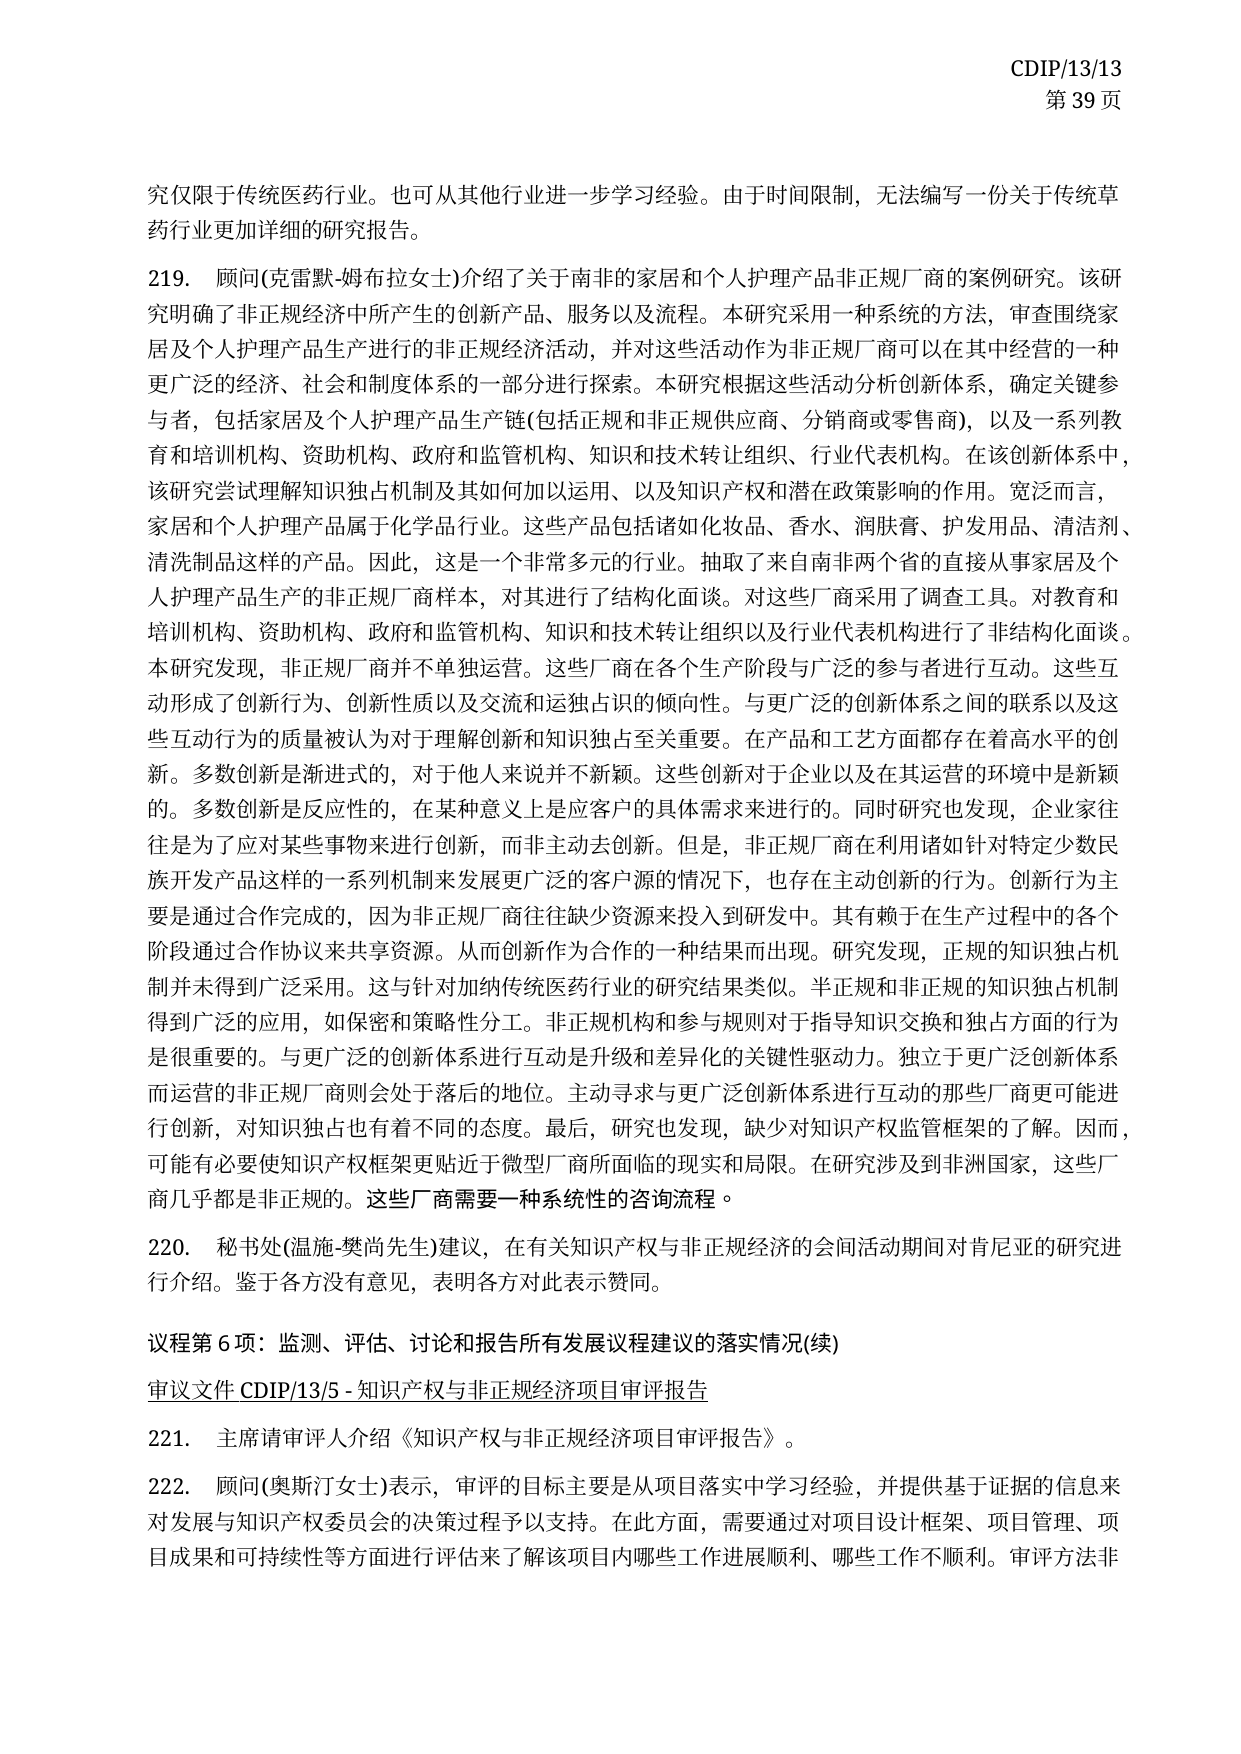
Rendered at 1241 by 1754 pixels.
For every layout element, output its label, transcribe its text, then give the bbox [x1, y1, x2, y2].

text 审议文件CDIP/13/5 - 知识产权与非正规经济项目审评报告 [148, 1370, 1122, 1405]
text 议程第6项：监测、评估、讨论和报告所有发展议程建议的落实情况(续) [148, 1322, 1122, 1357]
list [148, 1466, 1122, 1572]
list 顾问(克雷默-姆布拉女士)介绍了关于南非的家居和个人护理产品非正规厂商的案例研究。该研究明确了非正规经济中所产生的创新产品、服务以及流程。本研究采用一种系统的方法，审查围绕家居及个人护理产品生产进行的非正规经济活动，并对这些活动作为非正规厂商可以在其中经营的一种更广泛的经济、社会和制度体系的一部分进行探索。本研究根据这些活动分析创新体系，确定关键参与者，包括家居及个人护理产品生产链(包括正规和非正规供应商、分销商或零售商)，以及一系列教育和培训机构、资助机构、政府和监管机构、知识和技术转让组织、行业代表机构。在该创新体系中，该研究尝试理解知识独占机制及其如何加以运用、以及知识产权和潜在政策影响的作用。宽泛而言，家居和个人护理产品属于化学品行业。这些产品包括诸如化妆品、香水、润肤膏、护发用品、清洁剂、清洗制品这样的产品。因此，这是一个非常多元的行业。抽取了来自南非两个省的直接从事家居及个人护理产品生产的非正规厂商样本，对其进行了结构化面谈。对这些厂商采用了调查工具。对教育和培训机构、资助机构、政府和监管机构、知识和技术转让组织以及行业代表机构进行了非结构化面谈。本研究发现，非正规厂商并不单独运营。这些厂商在各个生产阶段与广泛的参与者进行互动。这些互动形成了创新行为、创新性质以及交流和运独占识的倾向性。与更广泛的创新体系之间的联系以及这些互动行为的质量被认为对于理解创新和知识独占至关重要。在产品和工艺方面都存在着高水平的创新。多数创新是渐进式的，对于他人来说并不新颖。这些创新对于企业以及在其运营的环境中是新颖的。多数创新是反应性的，在某种意义上是应客户的具体需求来进行的。同时研究也发现，企业家往往是为了应对某些事物来进行创新，而非主动去创新。但是，非正规厂商在利用诸如针对特定少数民族开发产品这样的一系列机制来发展更广泛的客户源的情况下，也存在主动创新的行为。创新行为主要是通过合作完成的，因为非正规厂商往往缺少资源来投入到研发中。其有赖于在生产过程中的各个阶段通过合作协议来共享资源。从而创新作为合作的一种结果而出现。研究发现，正规的知识独占机制并未得到广泛采用。这与针对加纳传统医药行业的研究结果类似。半正规和非正规的知识独占机制得到广泛的应用，如保密和策略性分工。非正规机构和参与规则对于指导知识交换和独占方面的行为是很重要的。与更广泛的创新体系进行互动是升级和差异化的关键性驱动力。独立于更广泛创新体系而运营的非正规厂商则会处于落后的地位。主动寻求与更广泛创新体系进行互动的那些厂商更可能进行创新，对知识独占也有着不同的态度。最后，研究也发现，缺少对知识产权监管框架的了解。因而，可能有必要使知识产权框架更贴近于微型厂商所面临的现实和局限。在研究涉及到非洲国家，这些厂商几乎都是非正规的。这些厂商需要一种系统性的咨询流程。 [148, 257, 1122, 1214]
list 主席请审评人介绍《知识产权与非正规经济项目审评报告》。 [148, 1418, 1122, 1453]
list 秘书处(温施-樊尚先生)建议，在有关知识产权与非正规经济的会间活动期间对肯尼亚的研究进行介绍。鉴于各方没有意见，表明各方对此表示赞同。 [148, 1226, 1122, 1297]
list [148, 174, 1122, 245]
